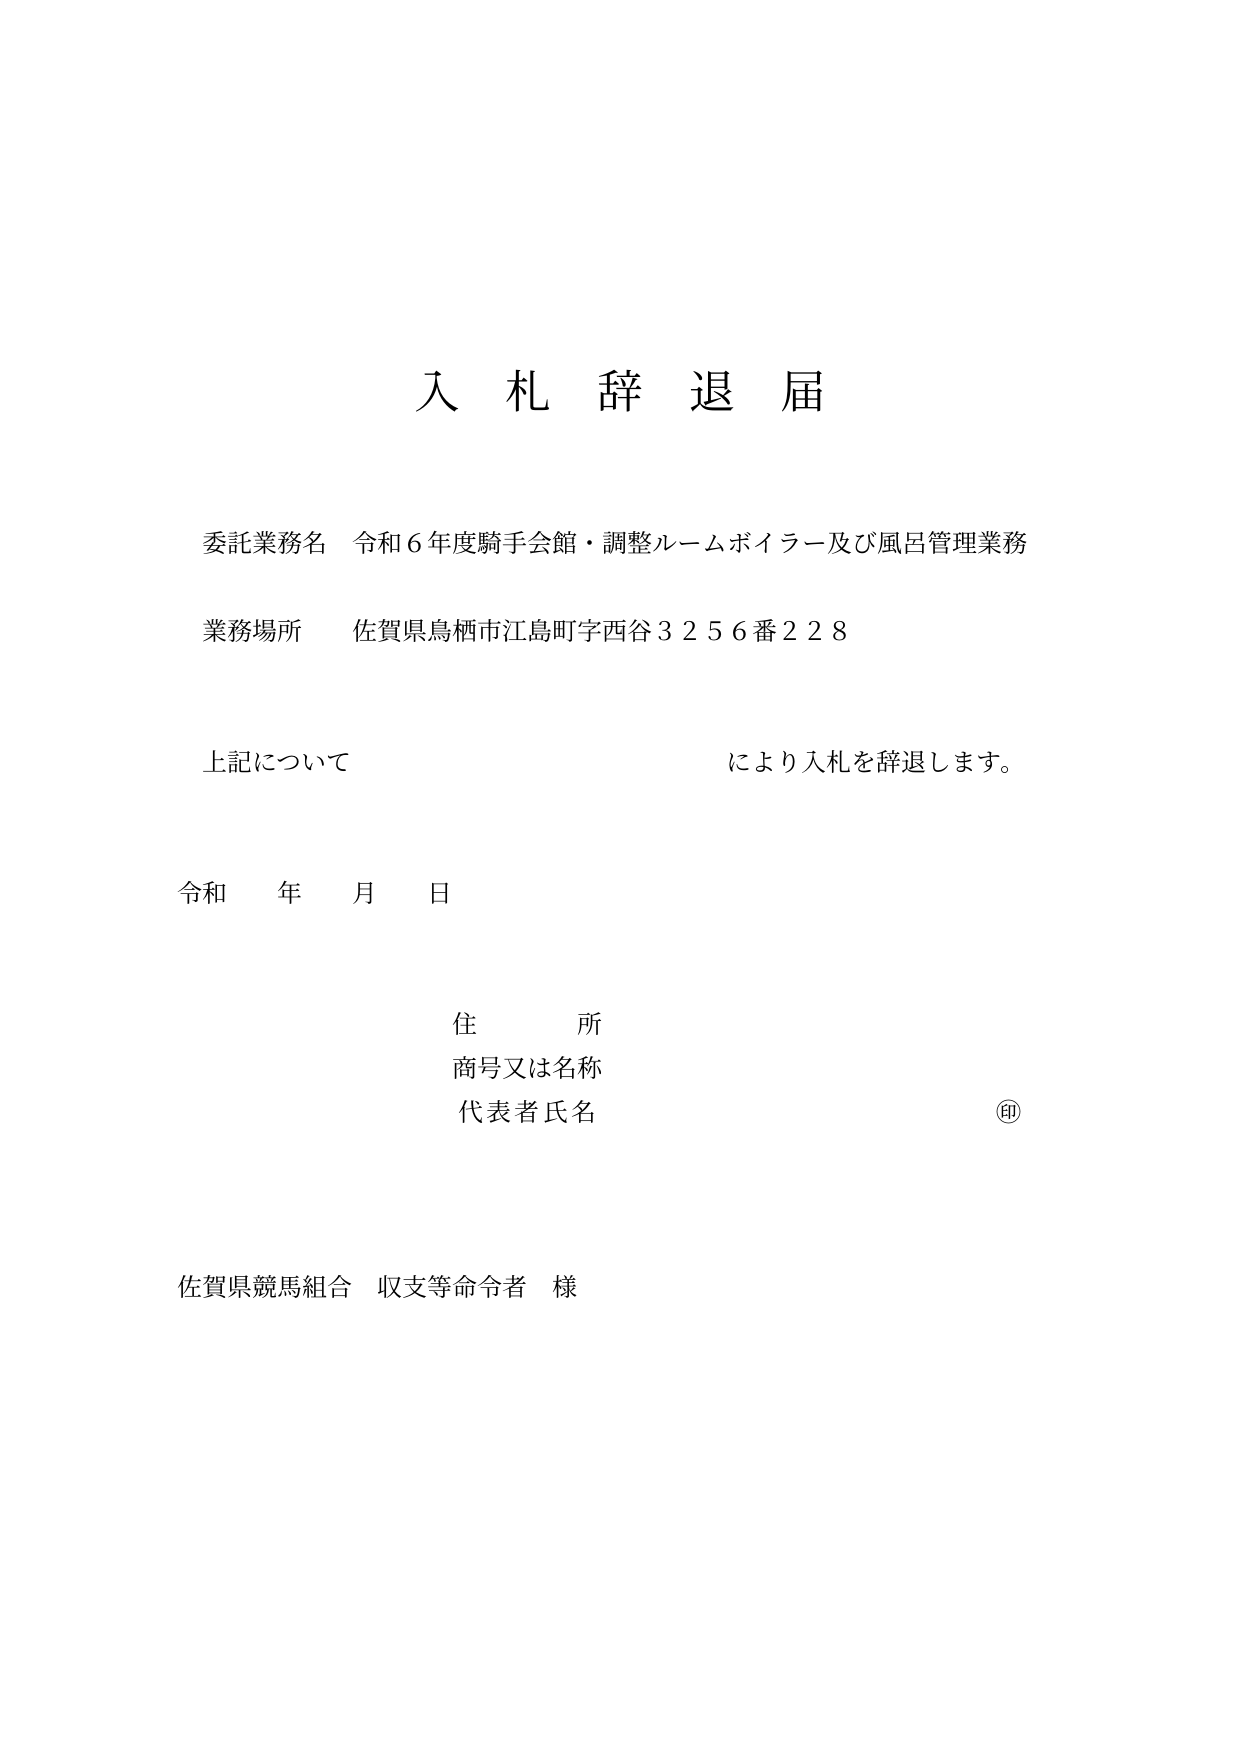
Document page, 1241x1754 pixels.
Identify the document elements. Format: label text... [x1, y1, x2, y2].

text 商号又は名称 [177, 1045, 1063, 1089]
text 入 札 辞 退 届 [177, 345, 1063, 432]
text 佐賀県競馬組合 収支等命令者 様 [177, 1264, 1063, 1307]
text 代表者氏名 ㊞ [177, 1089, 1063, 1132]
text 上記について により入札を辞退します。 [177, 739, 1063, 782]
text 令和 年 月 日 [177, 870, 1063, 914]
text 委託業務名 令和６年度騎手会館・調整ルームボイラー及び風呂管理業務 [177, 520, 1063, 564]
text 業務場所 佐賀県鳥栖市江島町字西谷３２５６番２２８ [177, 607, 1063, 651]
text 住 所 [177, 1001, 1063, 1045]
